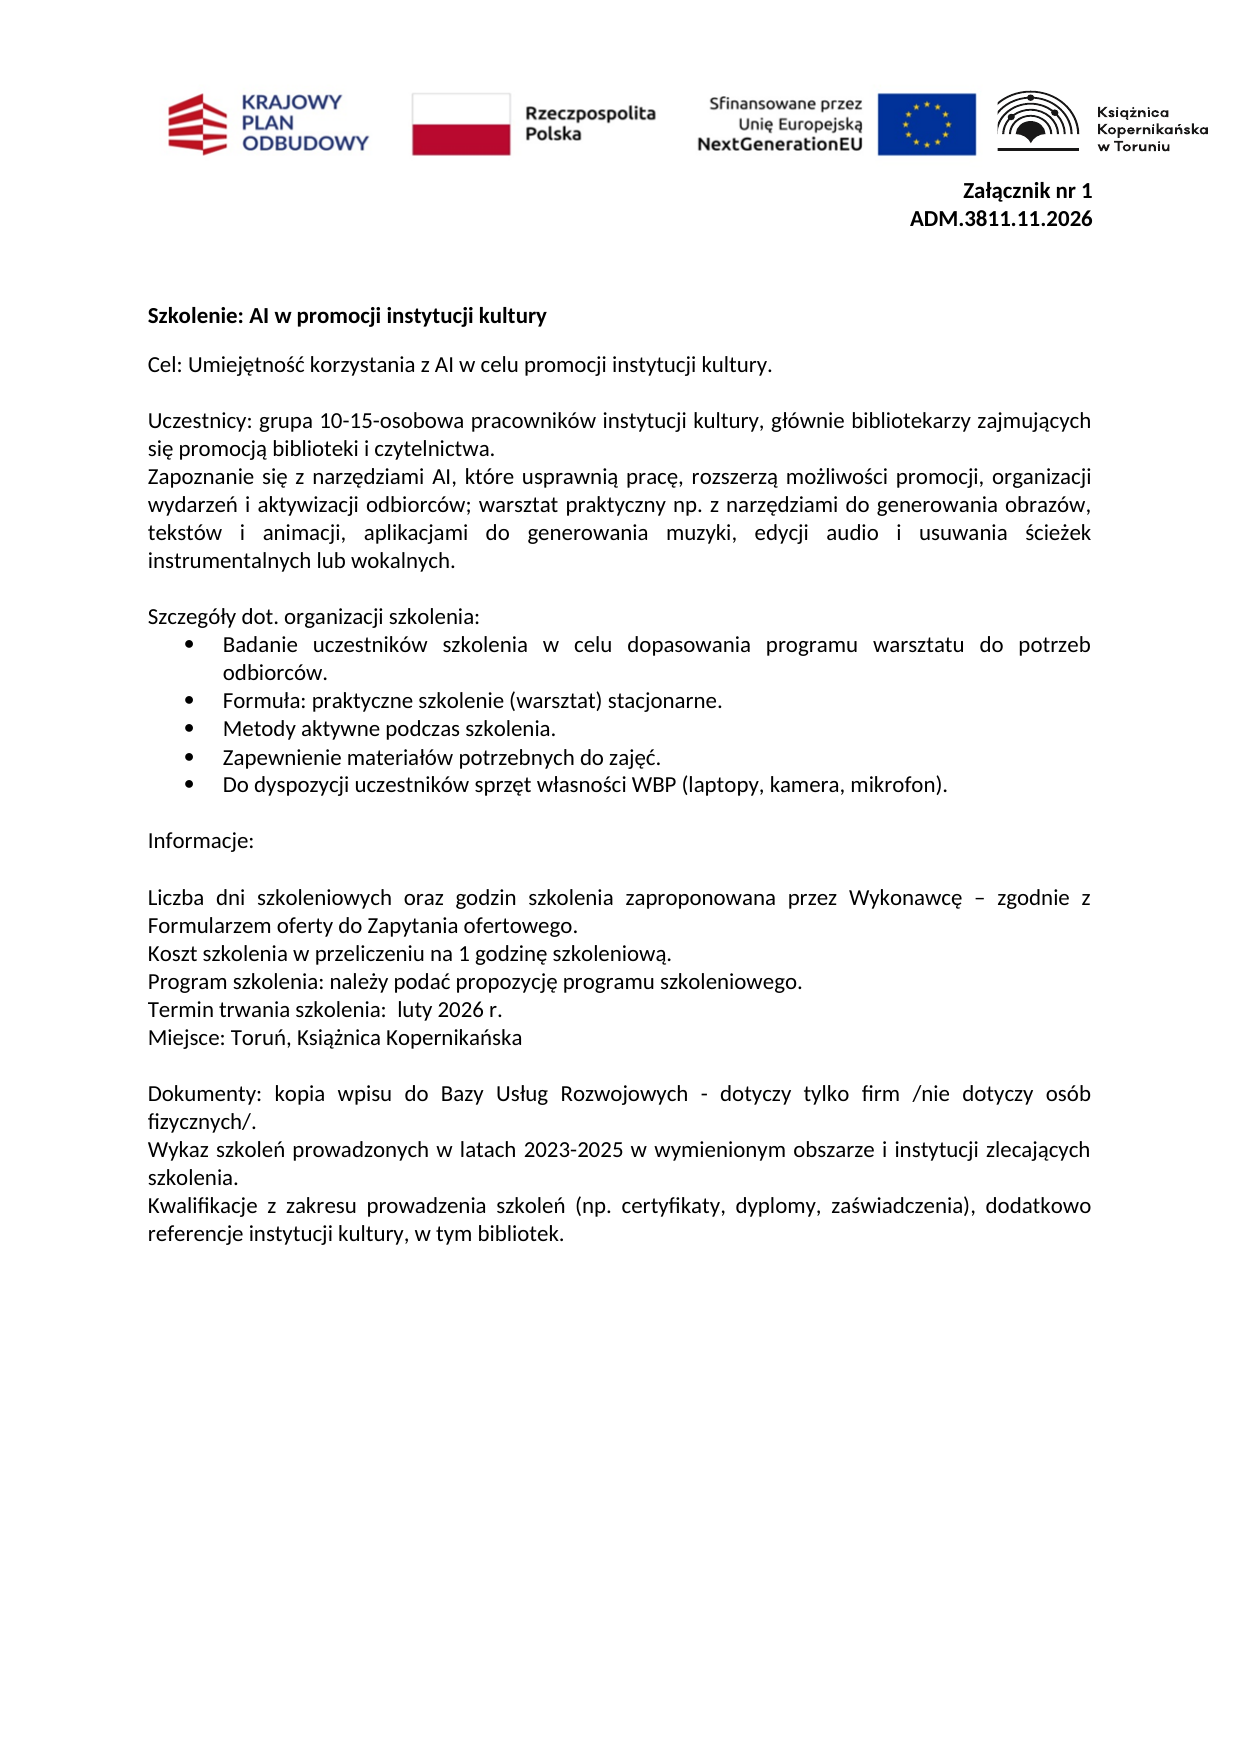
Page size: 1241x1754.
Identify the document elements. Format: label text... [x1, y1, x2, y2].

list Badanie uczestników szkolenia w celu dopasowania programu warsztatu do potrzeb odbiorców. [185, 631, 1093, 687]
list Zapewnienie materiałów potrzebnych do zajęć. [185, 743, 1093, 771]
picture [147, 73, 998, 176]
text Program szkolenia: należy podać propozycję programu szkoleniowego. [148, 967, 1093, 995]
text Szczegóły dot. organizacji szkolenia: [148, 602, 1093, 631]
text Cel: Umiejętność korzystania z AI w celu promocji instytucji kultury. [148, 350, 1093, 378]
text Kwalifikacje z zakresu prowadzenia szkoleń (np. certyfikaty, dyplomy, zaświadczenia), dodatkowo referencje instytucji kultury, w tym bibliotek. [148, 1191, 1093, 1247]
text Załącznik nr 1 ADM.3811.11.2026 [148, 176, 1093, 232]
text Szkolenie: AI w promocji instytucji kultury [148, 301, 1093, 329]
text Dokumenty: kopia wpisu do Bazy Usług Rozwojowych - dotyczy tylko firm /nie dotyczy osób fizycznych/. [148, 1079, 1093, 1135]
text Wykaz szkoleń prowadzonych w latach 2023-2025 w wymienionym obszarze i instytucji zlecających szkolenia. [148, 1135, 1093, 1191]
text Liczba dni szkoleniowych oraz godzin szkolenia zaproponowana przez Wykonawcę – zgodnie z Formularzem oferty do Zapytania ofertowego. [148, 883, 1093, 939]
text Koszt szkolenia w przeliczeniu na 1 godzinę szkoleniową. [148, 939, 1093, 967]
text Termin trwania szkolenia: luty 2026 r. [148, 995, 1093, 1023]
text Zapoznanie się z narzędziami AI, które usprawnią pracę, rozszerzą możliwości promocji, organizacji wydarzeń i aktywizacji odbiorców; warsztat praktyczny np. z narzędziami do generowania obrazów, tekstów i animacji, aplikacjami do generowania muzyki, edycji audio i usuwania ścieżek instrumentalnych lub wokalnych. [148, 462, 1093, 574]
text Miejsce: Toruń, Książnica Kopernikańska [148, 1023, 1093, 1051]
text Informacje: [148, 827, 1093, 855]
list Formuła: praktyczne szkolenie (warsztat) stacjonarne. [185, 687, 1093, 714]
list Metody aktywne podczas szkolenia. [185, 714, 1093, 743]
list Do dyspozycji uczestników sprzęt własności WBP (laptopy, kamera, mikrofon). [185, 771, 1093, 799]
text Uczestnicy: grupa 10-15-osobowa pracowników instytucji kultury, głównie bibliotekarzy zajmujących się promocją biblioteki i czytelnictwa. [148, 406, 1093, 462]
